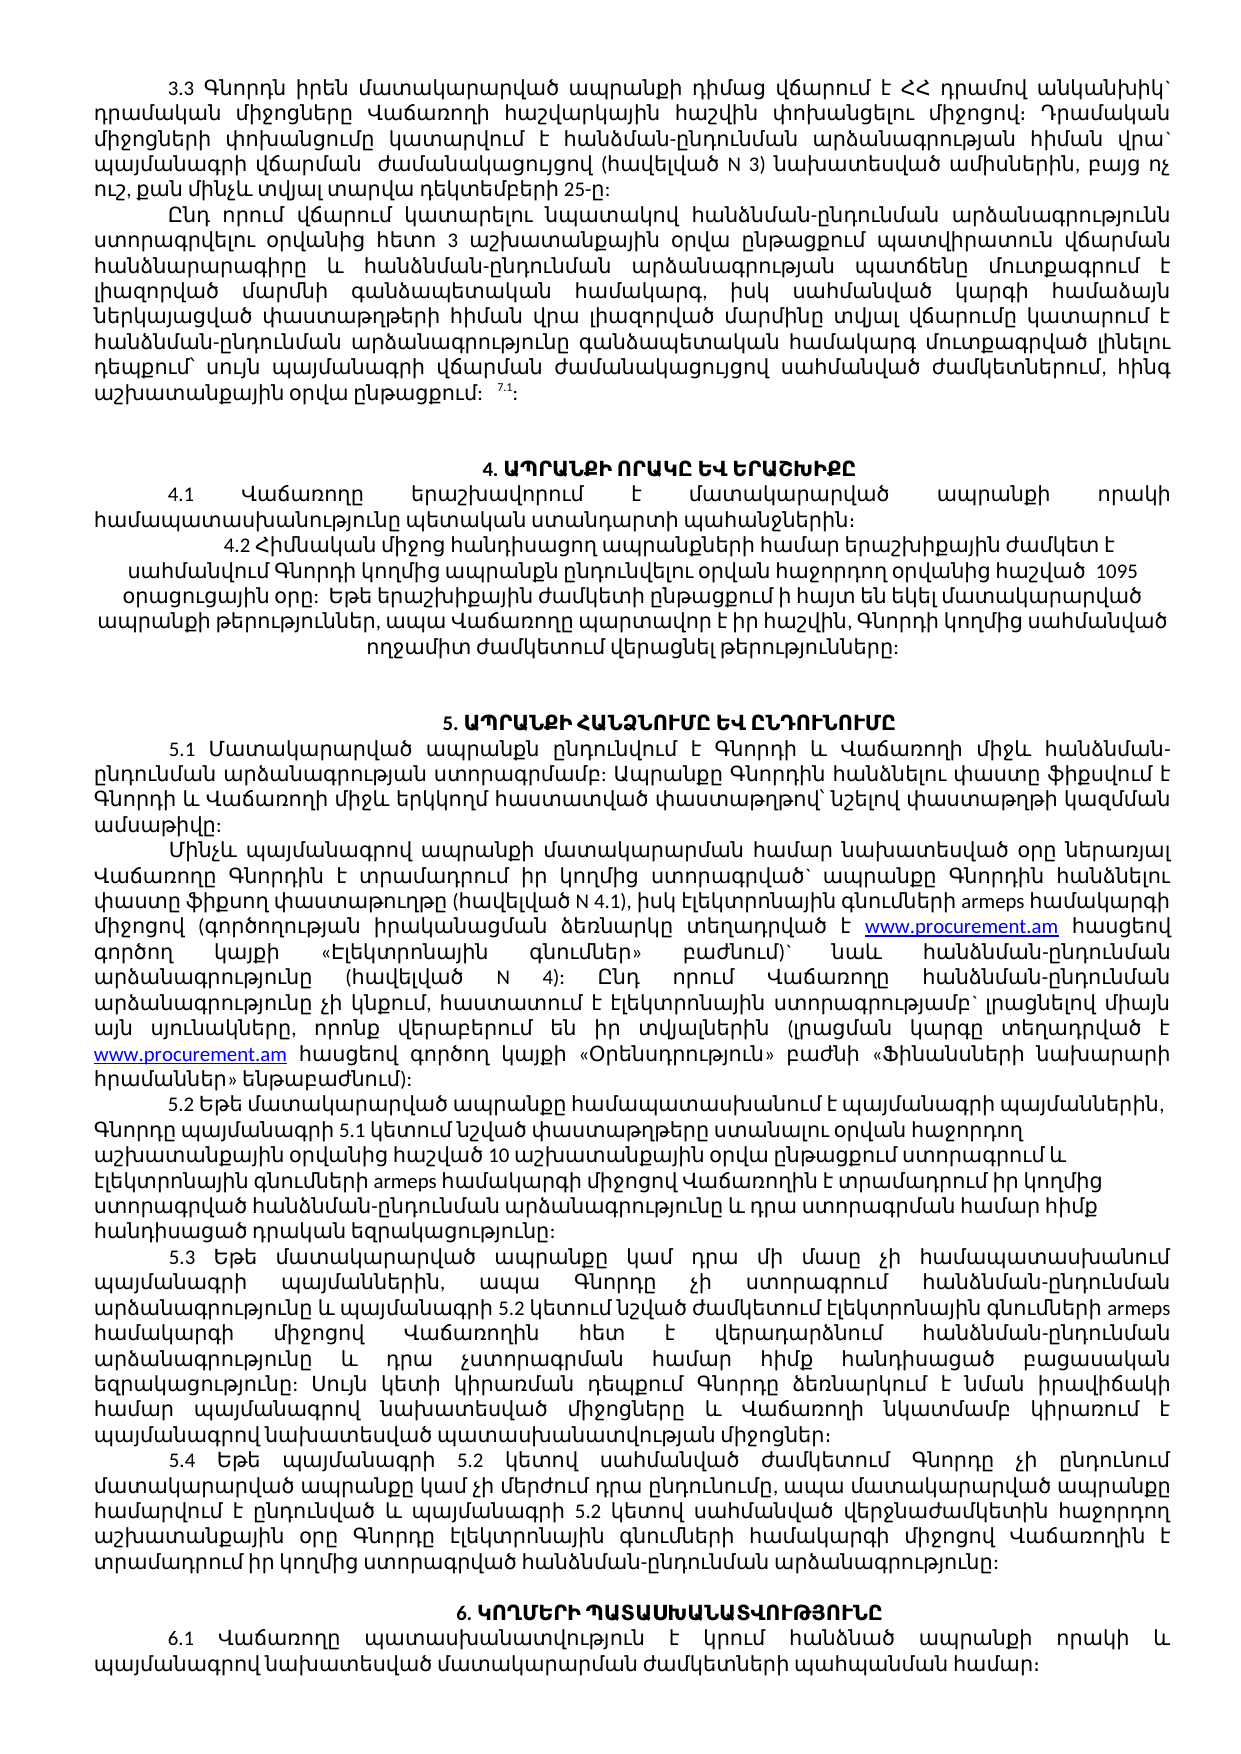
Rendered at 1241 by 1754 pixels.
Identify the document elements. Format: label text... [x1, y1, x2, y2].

text 5.3 Եթե մատակարարված ապրանքը կամ դրա մի մասը չի համապատասխանում պայմանագրի պայմաններին, ապա Գնորդը չի ստորագրում հանձնման-ընդունման արձանագրությունը և պայմանագրի 5.2 կետում նշված ժամկետում էլեկտրոնային գնումների armeps համակարգի միջոցով Վաճառողին հետ է վերադարձնում հանձնման-ընդունման արձանագրությունը և դրա չստորագրման համար հիմք հանդիսացած բացասական եզրակացությունը: Սույն կետի կիրառման դեպքում Գնորդը ձեռնարկում է նման իրավիճակի համար պայմանագրով նախատեսված միջոցները և Վաճառողի նկատմամբ կիրառում է պայմանագրով նախատեսված պատասխանատվության միջոցներ։ [94, 1244, 1171, 1447]
text 5. ԱՊՐԱՆՔԻ ՀԱՆՁՆՈՒՄԸ ԵՎ ԸՆԴՈՒՆՈՒՄԸ [94, 710, 1171, 736]
text 5.2 Եթե մատակարարված ապրանքը համապատասխանում է պայմանագրի պայմաններին, Գնորդը պայմանագրի 5.1 կետում նշված փաստաթղթերը ստանալու օրվան հաջորդող աշխատանքային օրվանից հաշված 10 աշխատանքային օրվա ընթացքում ստորագրում և էլեկտրոնային գնումների armeps համակարգի միջոցով Վաճառողին է տրամադրում իր կողմից ստորագրված հանձնման-ընդունման արձանագրությունը և դրա ստորագրման համար հիմք հանդիսացած դրական եզրակացությունը: [94, 1092, 1171, 1244]
text 4.1 Վաճառողը երաշխավորում է մատակարարված ապրանքի որակի համապատասխանությունը պետական ստանդարտի պահանջներին։ [94, 482, 1171, 532]
text 3.3 Գնորդն իրեն մատակարարված ապրանքի դիմաց վճարում է ՀՀ դրամով անկանխիկ` դրամական միջոցները Վաճառողի հաշվարկային հաշվին փոխանցելու միջոցով։ Դրամական միջոցների փոխանցումը կատարվում է հանձման-ընդունման արձանագրության հիման վրա` պայմանագրի վճարման ժամանակացույցով (հավելված N 3) նախատեսված ամիսներին, բայց ոչ ուշ, քան մինչև տվյալ տարվա դեկտեմբերի 25-ը: [94, 75, 1171, 202]
text 6.1 Վաճառողը պատասխանատվություն է կրում հանձնած ապրանքի որակի և պայմանագրով նախատեսված մատակարարման ժամկետների պահպանման համար։ [94, 1625, 1171, 1676]
text 4.2 Հիմնական միջոց հանդիսացող ապրանքների համար երաշխիքային ժամկետ է սահմանվում Գնորդի կողմից ապրանքն ընդունվելու օրվան հաջորդող օրվանից հաշված 1095 օրացուցային օրը: Եթե երաշխիքային ժամկետի ընթացքում ի հայտ են եկել մատակարարված ապրանքի թերություններ, ապա Վաճառողը պարտավոր է իր հաշվին, Գնորդի կողմից սահմանված ողջամիտ ժամկետում վերացնել թերությունները: [94, 532, 1171, 659]
text Մինչև պայմանագրով ապրանքի մատակարարման համար նախատեսված օրը ներառյալ Վաճառողը Գնորդին է տրամադրում իր կողմից ստորագրված` ապրանքը Գնորդին հանձնելու փաստը ֆիքսող փաստաթուղթը (հավելված N 4.1), իսկ էլեկտրոնային գնումների armeps համակարգի միջոցով (գործողության իրականացման ձեռնարկը տեղադրված է www.procurement.am հասցեով գործող կայքի «Էլեկտրոնային գնումներ» բաժնում)` նաև հանձնման-ընդունման արձանագրությունը (հավելված N 4): Ընդ որում Վաճառողը հանձնման-ընդունման արձանագրությունը չի կնքում, հաստատում է էլեկտրոնային ստորագրությամբ` լրացնելով միայն այն սյունակները, որոնք վերաբերում են իր տվյալներին (լրացման կարգը տեղադրված է www.procurement.am հասցեով գործող կայքի «Օրենսդրություն» բաժնի «Ֆինանսների նախարարի հրամաններ» ենթաբաժնում): [94, 837, 1171, 1092]
text 6. ԿՈՂՄԵՐԻ ՊԱՏԱՍԽԱՆԱՏՎՈՒԹՅՈՒՆԸ [94, 1600, 1171, 1625]
text 5.1 Մատակարարված ապրանքն ընդունվում է Գնորդի և Վաճառողի միջև հանձնման-ընդունման արձանագրության ստորագրմամբ: Ապրանքը Գնորդին հանձնելու փաստը ֆիքսվում է Գնորդի և Վաճառողի միջև երկկողմ հաստատված փաստաթղթով՝ նշելով փաստաթղթի կազմման ամսաթիվը: [94, 736, 1171, 837]
text 4. ԱՊՐԱՆՔԻ ՈՐԱԿԸ ԵՎ ԵՐԱՇԽԻՔԸ [94, 456, 1171, 482]
text 5.4 Եթե պայմանագրի 5.2 կետով սահմանված ժամկետում Գնորդը չի ընդունում մատակարարված ապրանքը կամ չի մերժում դրա ընդունումը, ապա մատակարարված ապրանքը համարվում է ընդունված և պայմանագրի 5.2 կետով սահմանված վերջնաժամկետին հաջորդող աշխատանքային օրը Գնորդը էլեկտրոնային գնումների համակարգի միջոցով Վաճառողին է տրամադրում իր կողմից ստորագրված հանձնման-ընդունման արձանագրությունը: [94, 1447, 1171, 1574]
